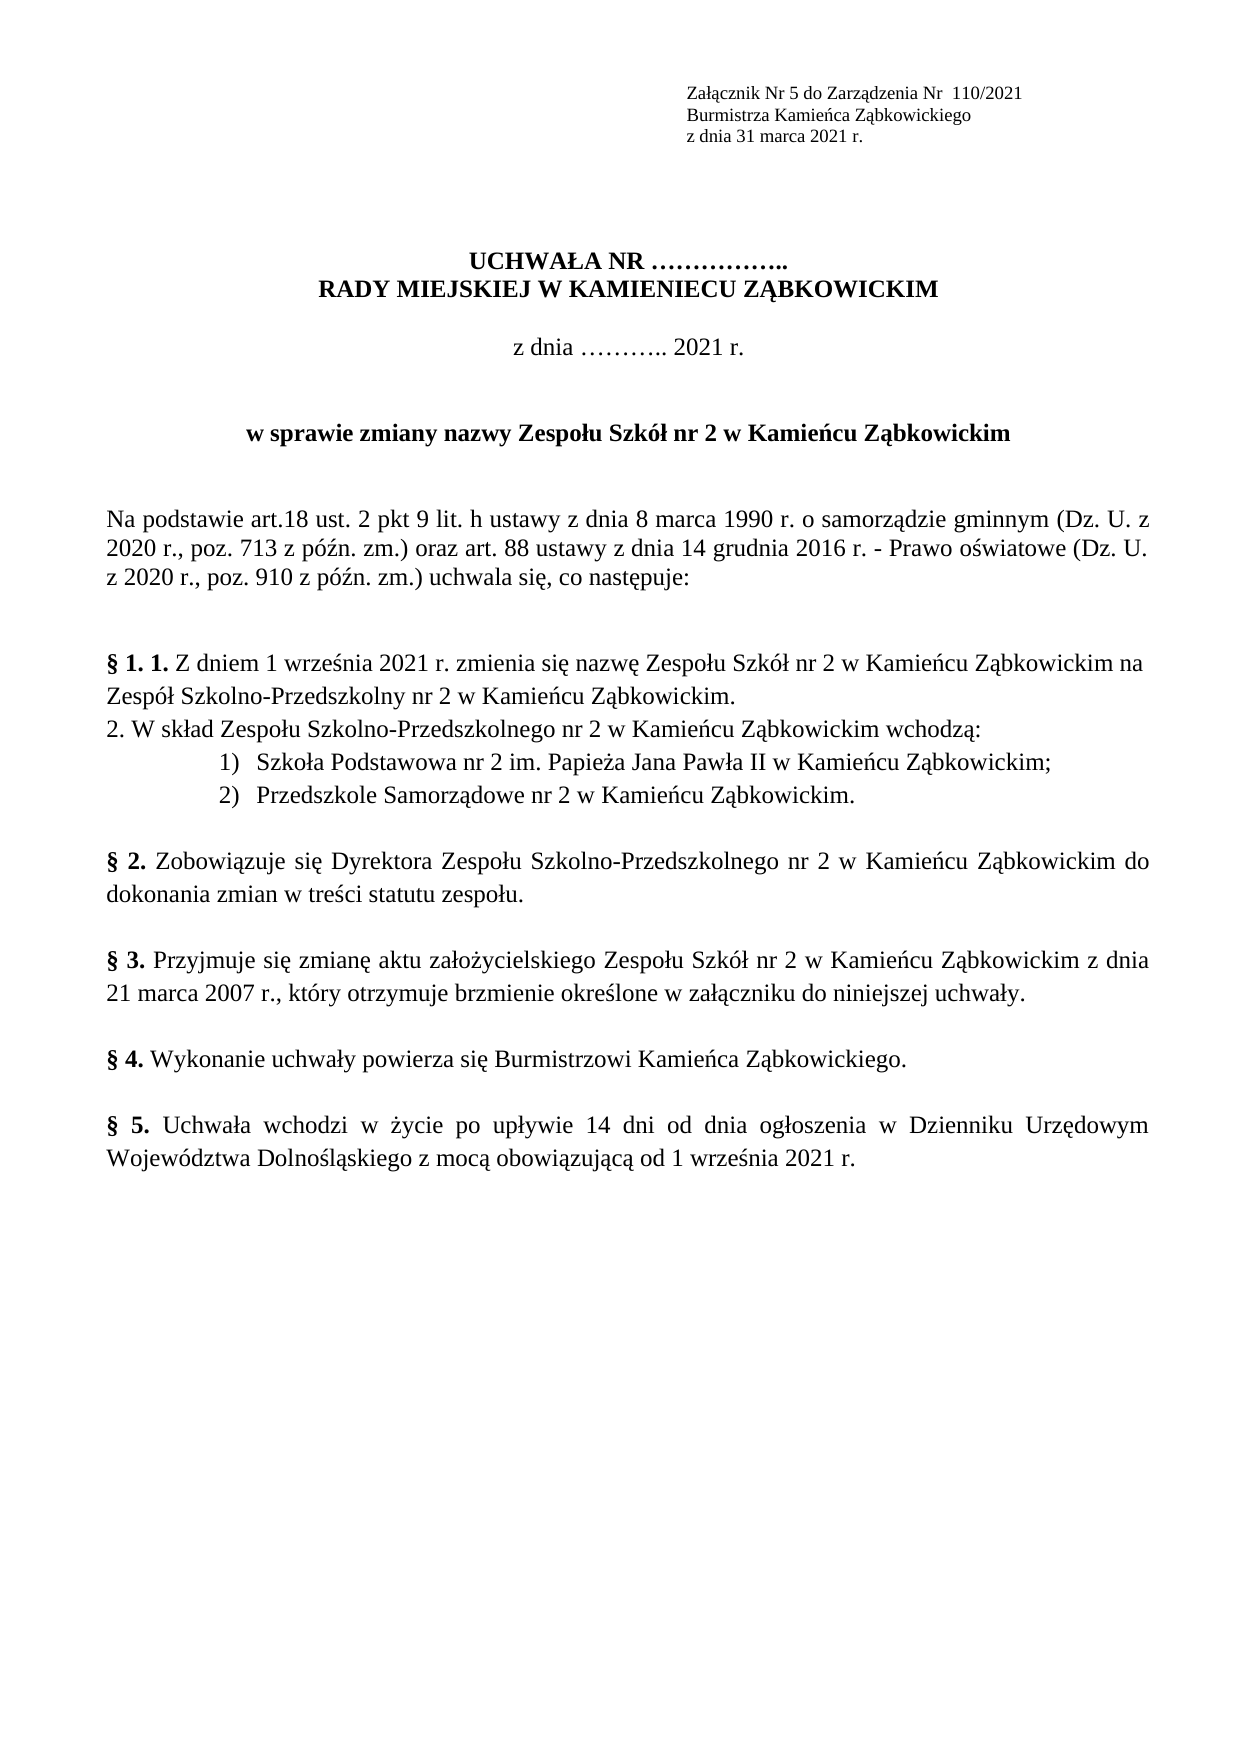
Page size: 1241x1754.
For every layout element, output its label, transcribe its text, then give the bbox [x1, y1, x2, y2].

text Burmistrza Kamieńca Ząbkowickiego [106, 103, 1151, 125]
list Przedszkole Samorządowe nr 2 w Kamieńcu Ząbkowickim. [219, 780, 1151, 809]
list Szkoła Podstawowa nr 2 im. Papieża Jana Pawła II w Kamieńcu Ząbkowickim; [219, 747, 1151, 776]
text § 2. Zobowiązuje się Dyrektora Zespołu Szkolno-Przedszkolnego nr 2 w Kamieńcu Ząbkowickim do dokonania zmian w treści statutu zespołu. [106, 846, 1151, 908]
text Załącznik Nr 5 do Zarządzenia Nr 110/2021 [106, 82, 1151, 103]
text § 5. Uchwała wchodzi w życie po upływie 14 dni od dnia ogłoszenia w Dzienniku Urzędowym Województwa Dolnośląskiego z mocą obowiązującą od 1 września 2021 r. [106, 1111, 1151, 1172]
text z dnia 31 marca 2021 r. [106, 125, 1151, 147]
text UCHWAŁA NR …………….. [106, 246, 1151, 274]
text w sprawie zmiany nazwy Zespołu Szkół nr 2 w Kamieńcu Ząbkowickim [106, 418, 1151, 447]
text § 1. 1. Z dniem 1 września 2021 r. zmienia się nazwę Zespołu Szkół nr 2 w Kamieńcu Ząbkowickim na Zespół Szkolno-Przedszkolny nr 2 w Kamieńcu Ząbkowickim. [106, 648, 1151, 710]
text § 4. Wykonanie uchwały powierza się Burmistrzowi Kamieńca Ząbkowickiego. [106, 1044, 1151, 1073]
text 2. W skład Zespołu Szkolno-Przedszkolnego nr 2 w Kamieńcu Ząbkowickim wchodzą: [106, 714, 1151, 743]
text z dnia ……….. 2021 r. [106, 332, 1151, 361]
text RADY MIEJSKIEJ W KAMIENIECU ZĄBKOWICKIM [106, 274, 1151, 303]
text Na podstawie art.18 ust. 2 pkt 9 lit. h ustawy z dnia 8 marca 1990 r. o samorządzie gminnym (Dz. U. z 2020 r., poz. 713 z późn. zm.) oraz art. 88 ustawy z dnia 14 grudnia 2016 r. - Prawo oświatowe (Dz. U. z 2020 r., poz. 910 z późn. zm.) uchwala się, co następuje: [106, 504, 1151, 591]
text § 3. Przyjmuje się zmianę aktu założycielskiego Zespołu Szkół nr 2 w Kamieńcu Ząbkowickim z dnia 21 marca 2007 r., który otrzymuje brzmienie określone w załączniku do niniejszej uchwały. [106, 945, 1151, 1007]
